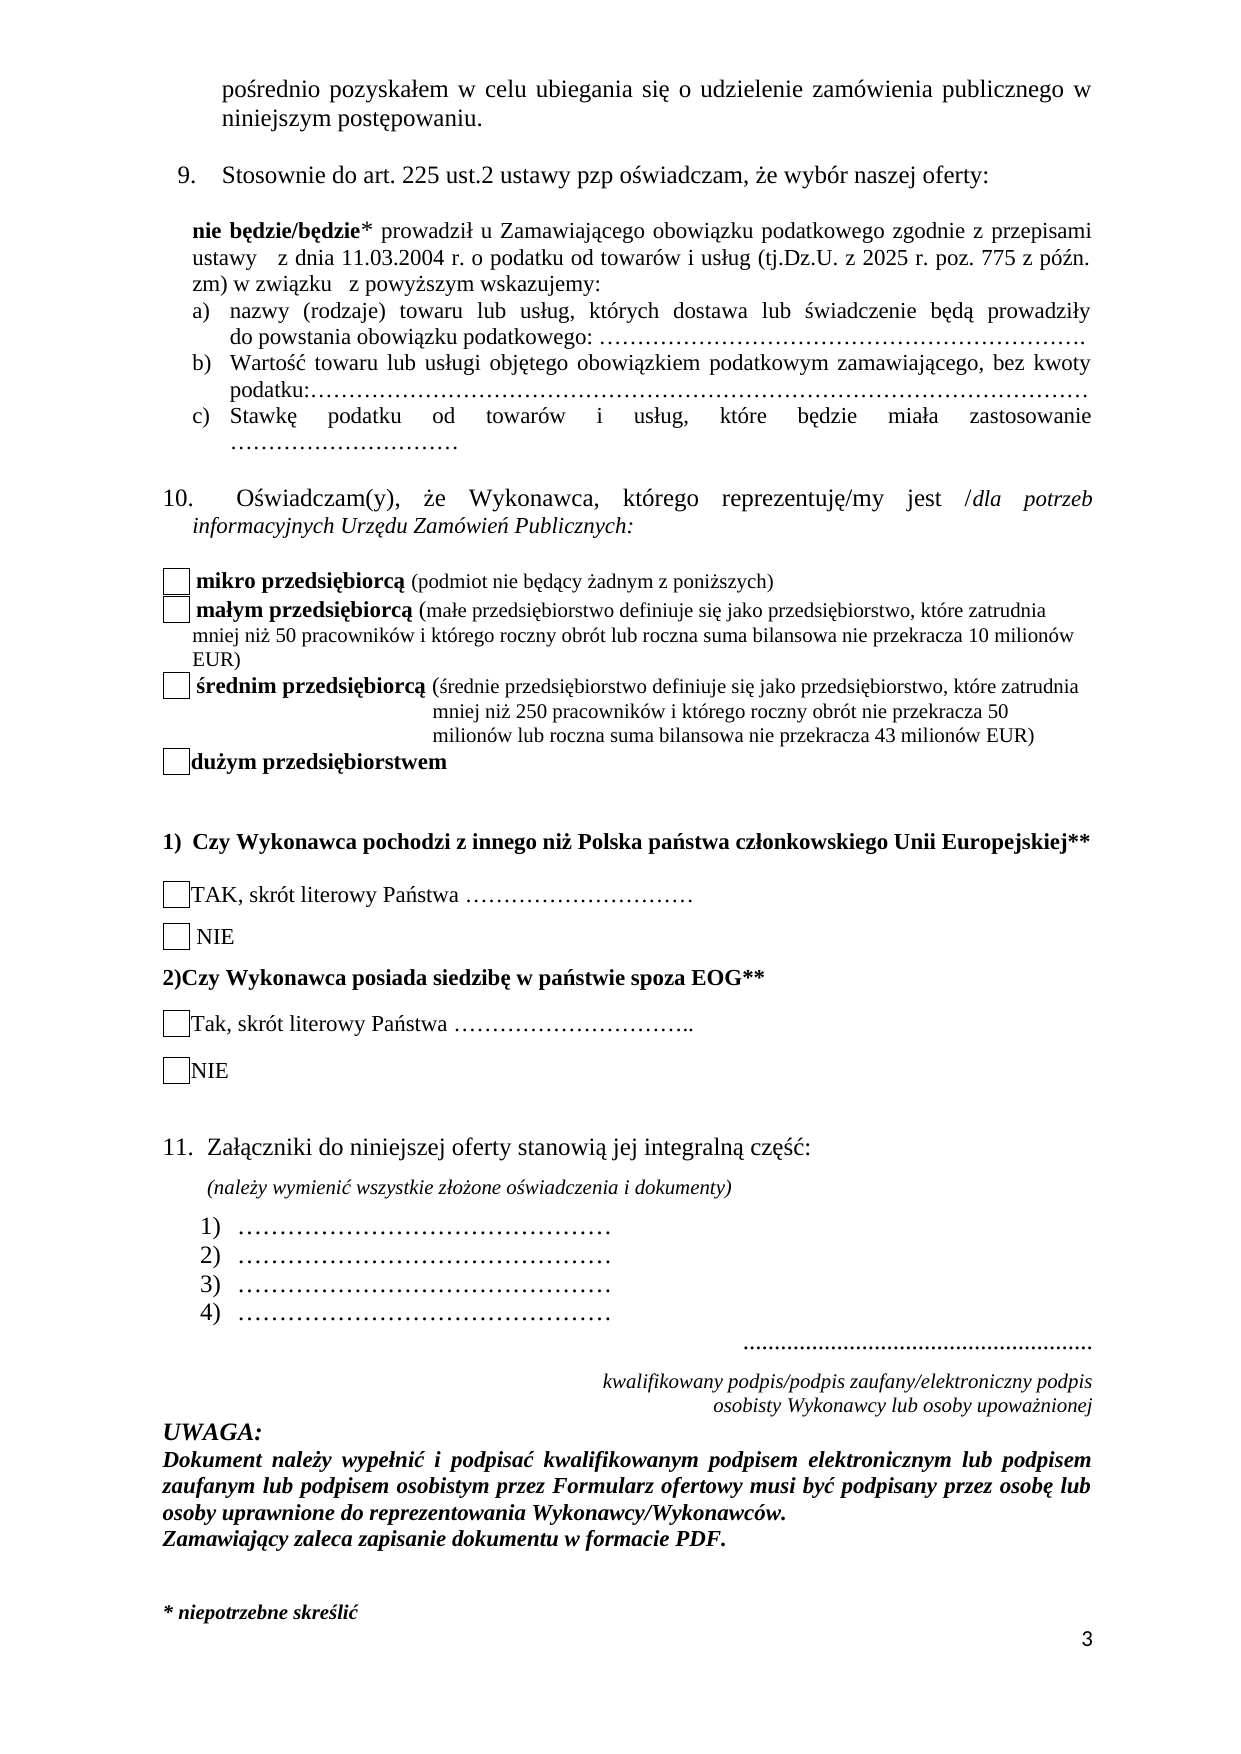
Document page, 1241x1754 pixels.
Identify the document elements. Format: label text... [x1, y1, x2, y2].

list Stosownie do art. 225 ust.2 ustawy pzp oświadczam, że wybór naszej oferty: [177, 160, 1093, 189]
text UWAGA: [162, 1417, 1093, 1446]
text kwalifikowany podpis/podpis zaufany/elektroniczny podpis [162, 1369, 1093, 1393]
list ……………………………………… [200, 1240, 1093, 1269]
list Oświadczam(y), że Wykonawca, którego reprezentuję/my jest /dla potrzeb informacyjnych Urzędu Zamówień Publicznych: [162, 483, 1093, 539]
list Stawkę podatku od towarów i usług, które będzie miała zastosowanie ………………………… [192, 402, 1093, 455]
list Wartość towaru lub usługi objętego obowiązkiem podatkowym zamawiającego, bez kwoty podatku:………………………………………………………………………………………… [192, 349, 1093, 402]
list Czy Wykonawca pochodzi z innego niż Polska państwa członkowskiego Unii Europejskiej** [162, 828, 1093, 854]
text mikro przedsiębiorcą (podmiot nie będący żadnym z poniższych) [162, 567, 1092, 595]
text małym przedsiębiorcą (małe przedsiębiorstwo definiuje się jako przedsiębiorstwo, które zatrudnia mniej niż 50 pracowników i którego roczny obrót lub roczna suma bilansowa nie przekracza 10 milionów EUR) [162, 595, 1092, 671]
list Załączniki do niniejszej oferty stanowią jej integralną część: [162, 1132, 1093, 1161]
list ……………………………………… [200, 1211, 1093, 1240]
text osobisty Wykonawcy lub osoby upoważnionej [162, 1393, 1093, 1417]
text dużym przedsiębiorstwem [162, 747, 1093, 775]
text NIE [162, 1056, 1093, 1084]
text ........................................................ [162, 1326, 1093, 1355]
text średnim przedsiębiorcą (średnie przedsiębiorstwo definiuje się jako przedsiębiorstwo, które zatrudnia mniej niż 250 pracowników i którego roczny obrót nie przekracza 50 milionów lub roczna suma bilansowa nie przekracza 43 milionów EUR) [162, 671, 1092, 747]
text * niepotrzebne skreślić [162, 1600, 1093, 1624]
list nazwy (rodzaje) towaru lub usług, których dostawa lub świadczenie będą prowadziły do powstania obowiązku podatkowego: ………………………………………………………. [192, 297, 1093, 349]
text 2)Czy Wykonawca posiada siedzibę w państwie spoza EOG** [162, 964, 1093, 991]
list ……………………………………… [200, 1297, 1093, 1326]
text NIE [162, 922, 1093, 950]
text (należy wymienić wszystkie złożone oświadczenia i dokumenty) [207, 1175, 1093, 1199]
text nie będzie/będzie* prowadził u Zamawiającego obowiązku podatkowego zgodnie z przepisami ustawy z dnia 11.03.2004 r. o podatku od towarów i usług (tj.Dz.U. z 2025 r. poz. 775 z późn. zm) w związku z powyższym wskazujemy: [192, 215, 1093, 297]
text TAK, skrót literowy Państwa ………………………… [162, 880, 1093, 908]
text Dokument należy wypełnić i podpisać kwalifikowanym podpisem elektronicznym lub podpisem zaufanym lub podpisem osobistym przez Formularz ofertowy musi być podpisany przez osobę lub osoby uprawnione do reprezentowania Wykonawcy/Wykonawców. [162, 1446, 1093, 1525]
list ……………………………………… [200, 1269, 1093, 1297]
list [177, 74, 1093, 131]
text Zamawiający zaleca zapisanie dokumentu w formacie PDF. [162, 1525, 1093, 1552]
text Tak, skrót literowy Państwa ………………………….. [162, 1009, 1093, 1037]
